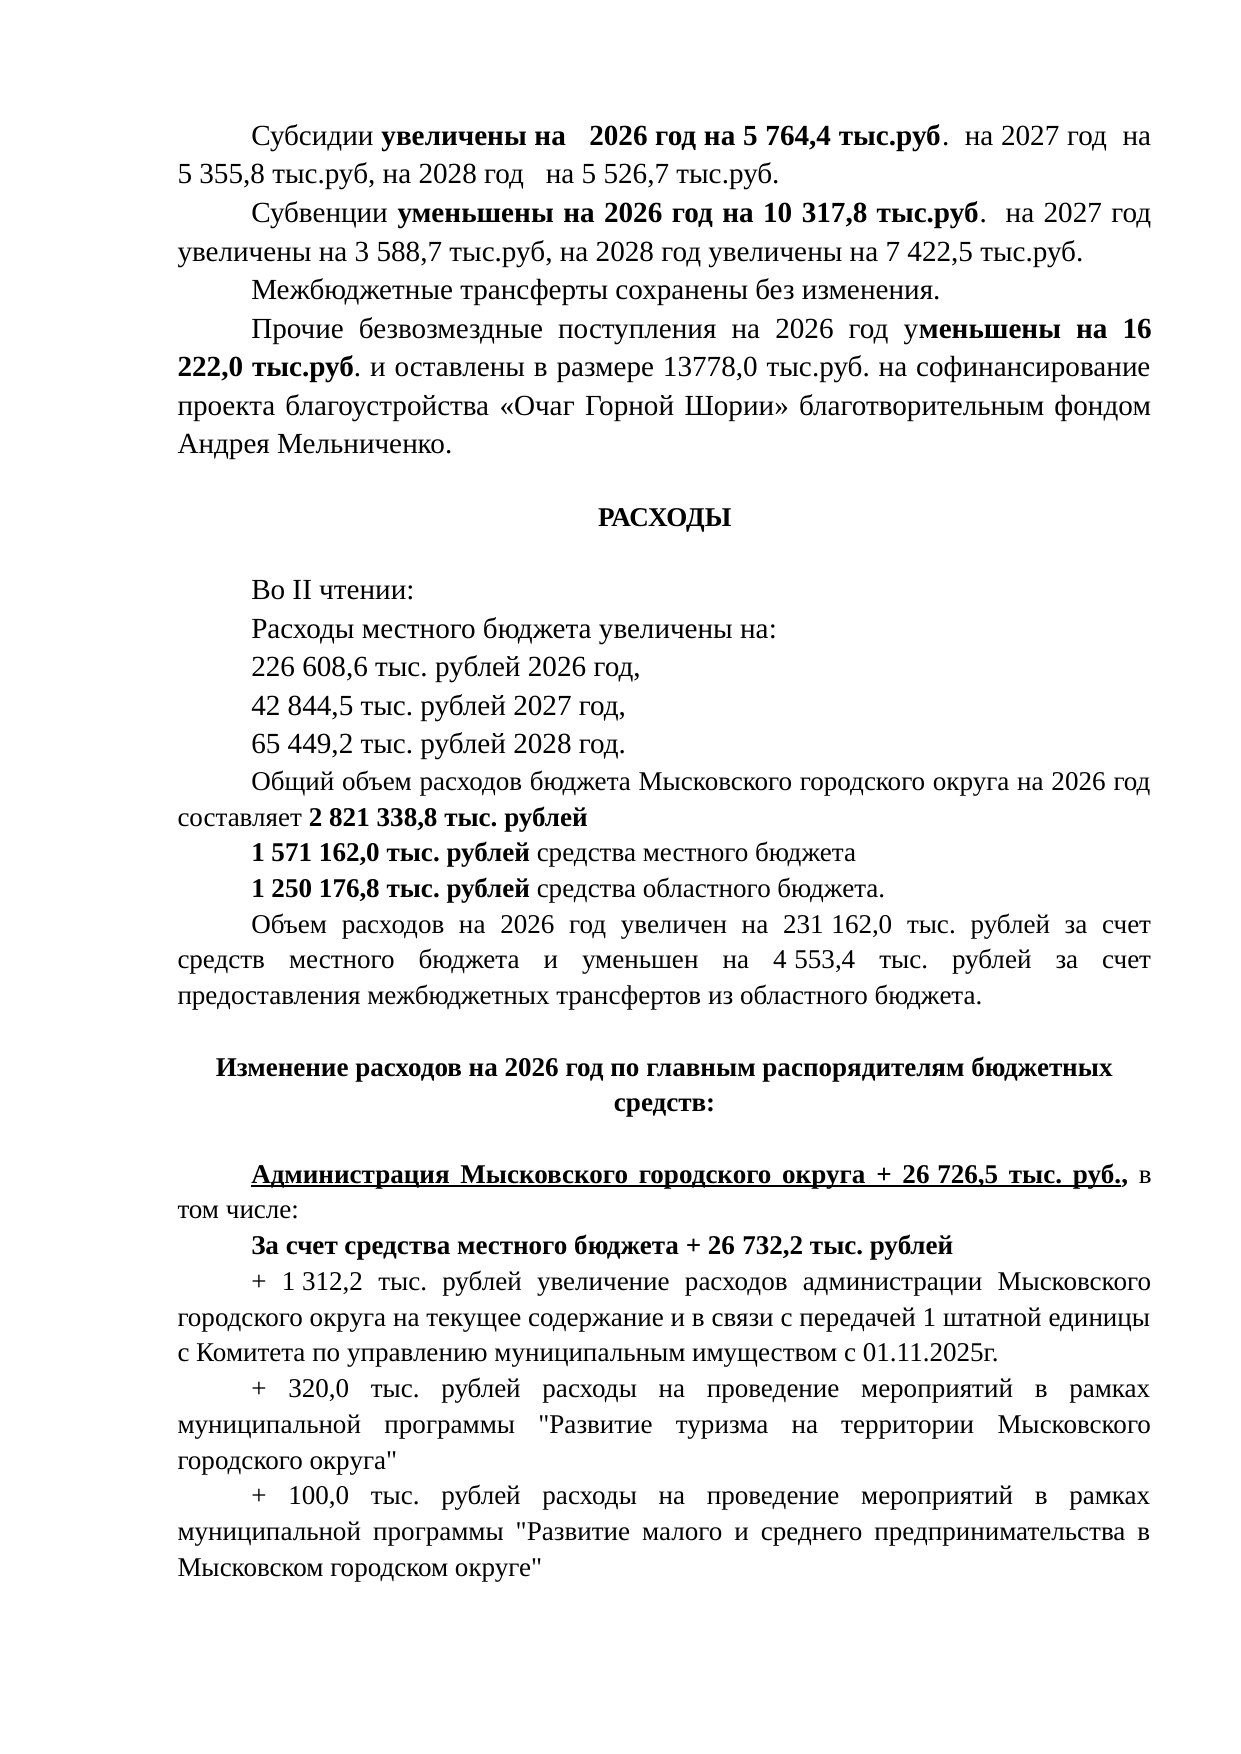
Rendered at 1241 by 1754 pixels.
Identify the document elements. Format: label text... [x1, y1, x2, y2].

text + 1 312,2 тыс. рублей увеличение расходов администрации Мысковского городского округа на текущее содержание и в связи с передачей 1 штатной единицы с Комитета по управлению муниципальным имуществом с 01.11.2025г. [177, 1265, 1152, 1368]
text Объем расходов на 2026 год увеличен на 231 162,0 тыс. рублей за счет средств местного бюджета и уменьшен на 4 553,4 тыс. рублей за счет предоставления межбюджетных трансфертов из областного бюджета. [177, 908, 1152, 1010]
text РАСХОДЫ [177, 501, 1152, 532]
text 65 449,2 тыс. рублей 2028 год. [177, 726, 1152, 760]
text + 100,0 тыс. рублей расходы на проведение мероприятий в рамках муниципальной программы "Развитие малого и среднего предпринимательства в Мысковском городском округе" [177, 1479, 1152, 1582]
text За счет средства местного бюджета + 26 732,2 тыс. рублей [177, 1229, 1152, 1261]
text 1 250 176,8 тыс. рублей средства областного бюджета. [177, 872, 1152, 903]
text Субсидии увеличены на 2026 год на 5 764,4 тыс.руб. на 2027 год на 5 355,8 тыс.руб, на 2028 год на 5 526,7 тыс.руб. [177, 118, 1152, 190]
text Во II чтении: [177, 572, 1152, 606]
text Администрация Мысковского городского округа + 26 726,5 тыс. руб., в том числе: [177, 1158, 1152, 1225]
text Субвенции уменьшены на 2026 год на 10 317,8 тыс.руб. на 2027 год увеличены на 3 588,7 тыс.руб, на 2028 год увеличены на 7 422,5 тыс.руб. [177, 195, 1152, 267]
text 42 844,5 тыс. рублей 2027 год, [177, 688, 1152, 721]
text Межбюджетные трансферты сохранены без изменения. [177, 272, 1152, 306]
text 1 571 162,0 тыс. рублей средства местного бюджета [177, 836, 1152, 867]
text Общий объем расходов бюджета Мысковского городского округа на 2026 год составляет 2 821 338,8 тыс. рублей [177, 765, 1152, 832]
text Расходы местного бюджета увеличены на: [177, 611, 1152, 644]
text 226 608,6 тыс. рублей 2026 год, [177, 649, 1152, 683]
text + 320,0 тыс. рублей расходы на проведение мероприятий в рамках муниципальной программы "Развитие туризма на территории Мысковского городского округа" [177, 1372, 1152, 1475]
text Прочие безвозмездные поступления на 2026 год уменьшены на 16 222,0 тыс.руб. и оставлены в размере 13778,0 тыс.руб. на софинансирование проекта благоустройства «Очаг Горной Шории» благотворительным фондом Андрея Мельниченко. [177, 311, 1152, 460]
text Изменение расходов на 2026 год по главным распорядителям бюджетных средств: [177, 1051, 1152, 1118]
